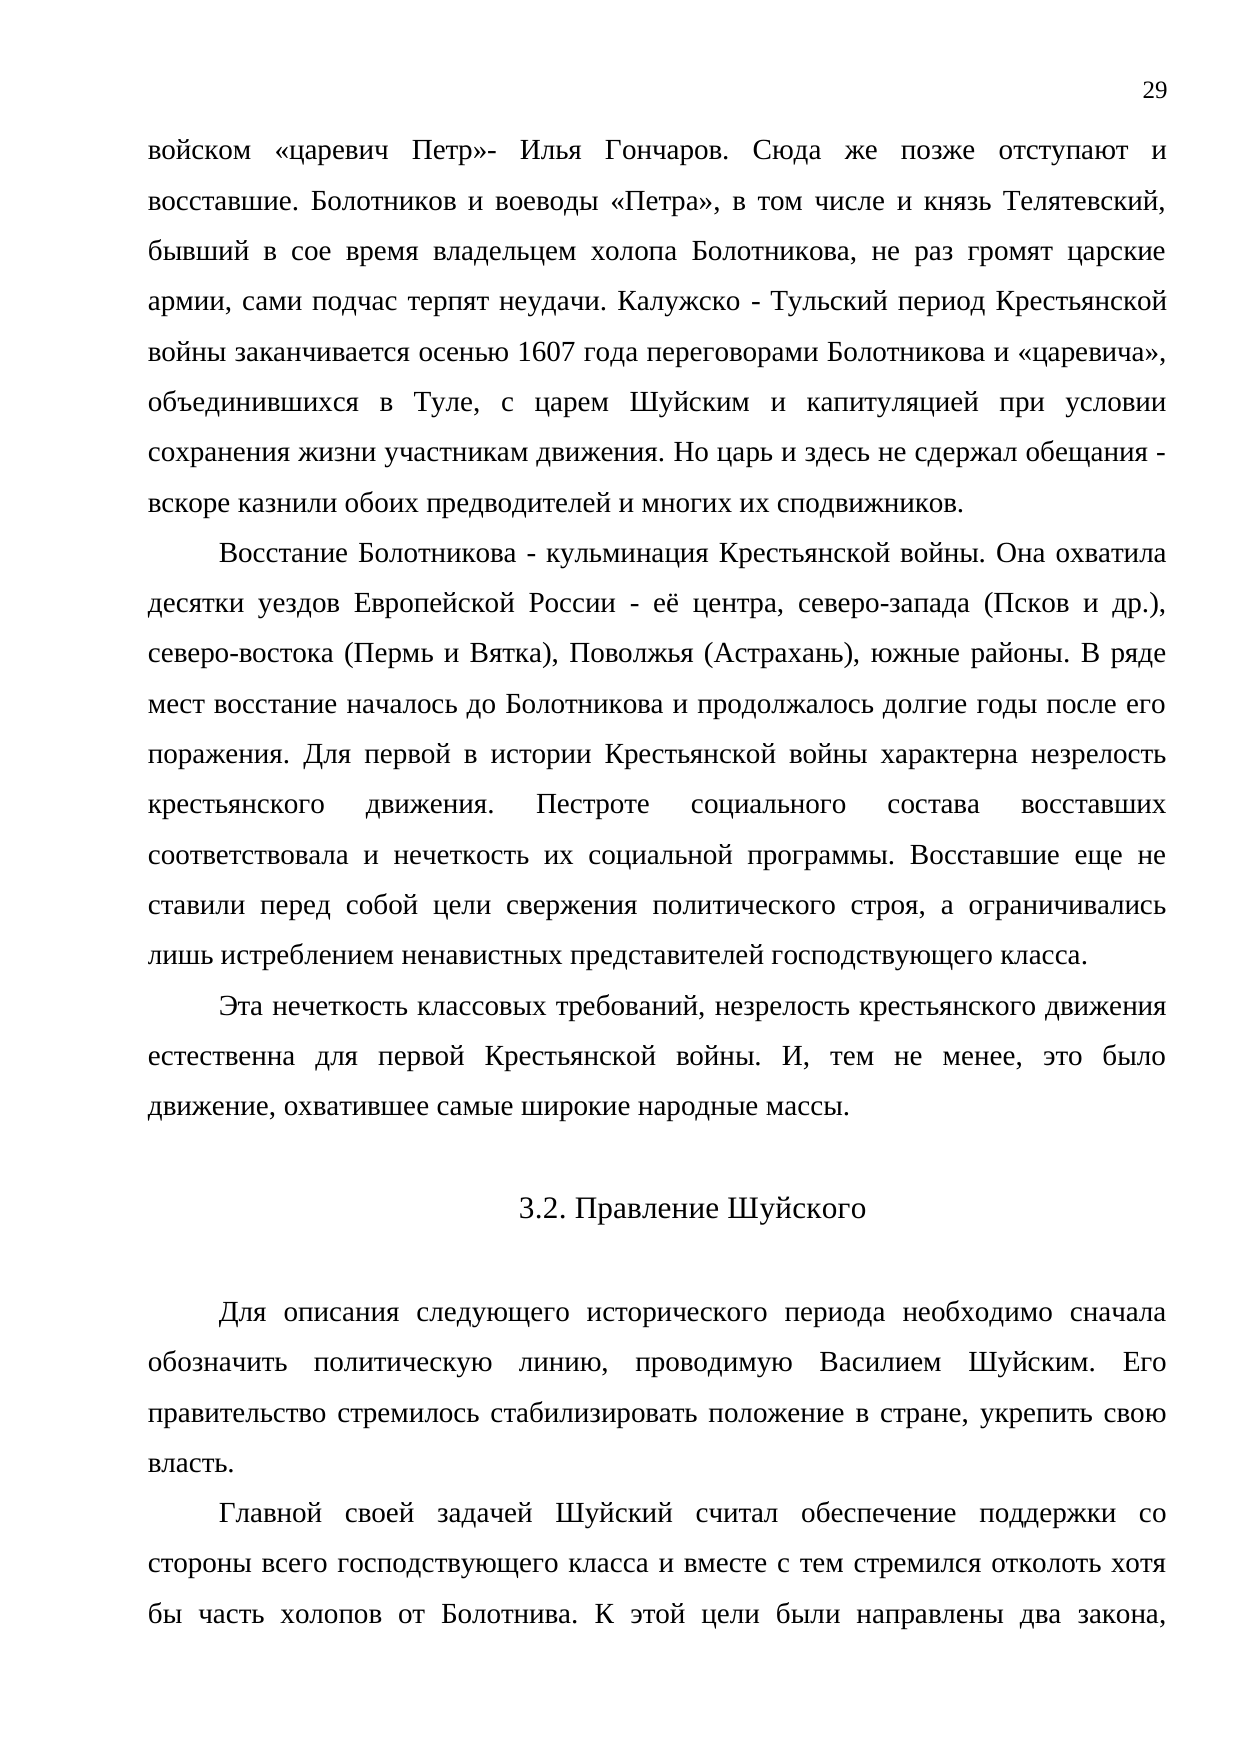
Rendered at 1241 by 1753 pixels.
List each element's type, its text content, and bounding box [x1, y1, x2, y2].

text Для описания следующего исторического периода необходимо сначала обозначить политическую линию, проводимую Василием Шуйским. Его правительство стремилось стабилизировать положение в стране, укрепить свою власть. [148, 1294, 1167, 1479]
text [148, 133, 1167, 518]
subtitle 3.2. Правление Шуйского [148, 1189, 1167, 1226]
text Эта нечеткость классовых требований, незрелость крестьянского движения естественна для первой Крестьянской войны. И, тем не менее, это было движение, охватившее самые широкие народные массы. [148, 988, 1167, 1122]
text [148, 1496, 1167, 1630]
text Восстание Болотникова - кульминация Крестьянской войны. Она охватила десятки уездов Европейской России - её центра, северо-запада (Псков и др.), северо-востока (Пермь и Вятка), Поволжья (Астрахань), южные районы. В ряде мест восстание началось до Болотникова и продолжалось долгие годы после его поражения. Для первой в истории Крестьянской войны характерна незрелость крестьянского движения. Пестроте социального состава восставших соответствовала и нечеткость их социальной программы. Восставшие еще не ставили перед собой цели свержения политического строя, а ограничивались лишь истреблением ненавистных представителей господствующего класса. [148, 535, 1167, 971]
